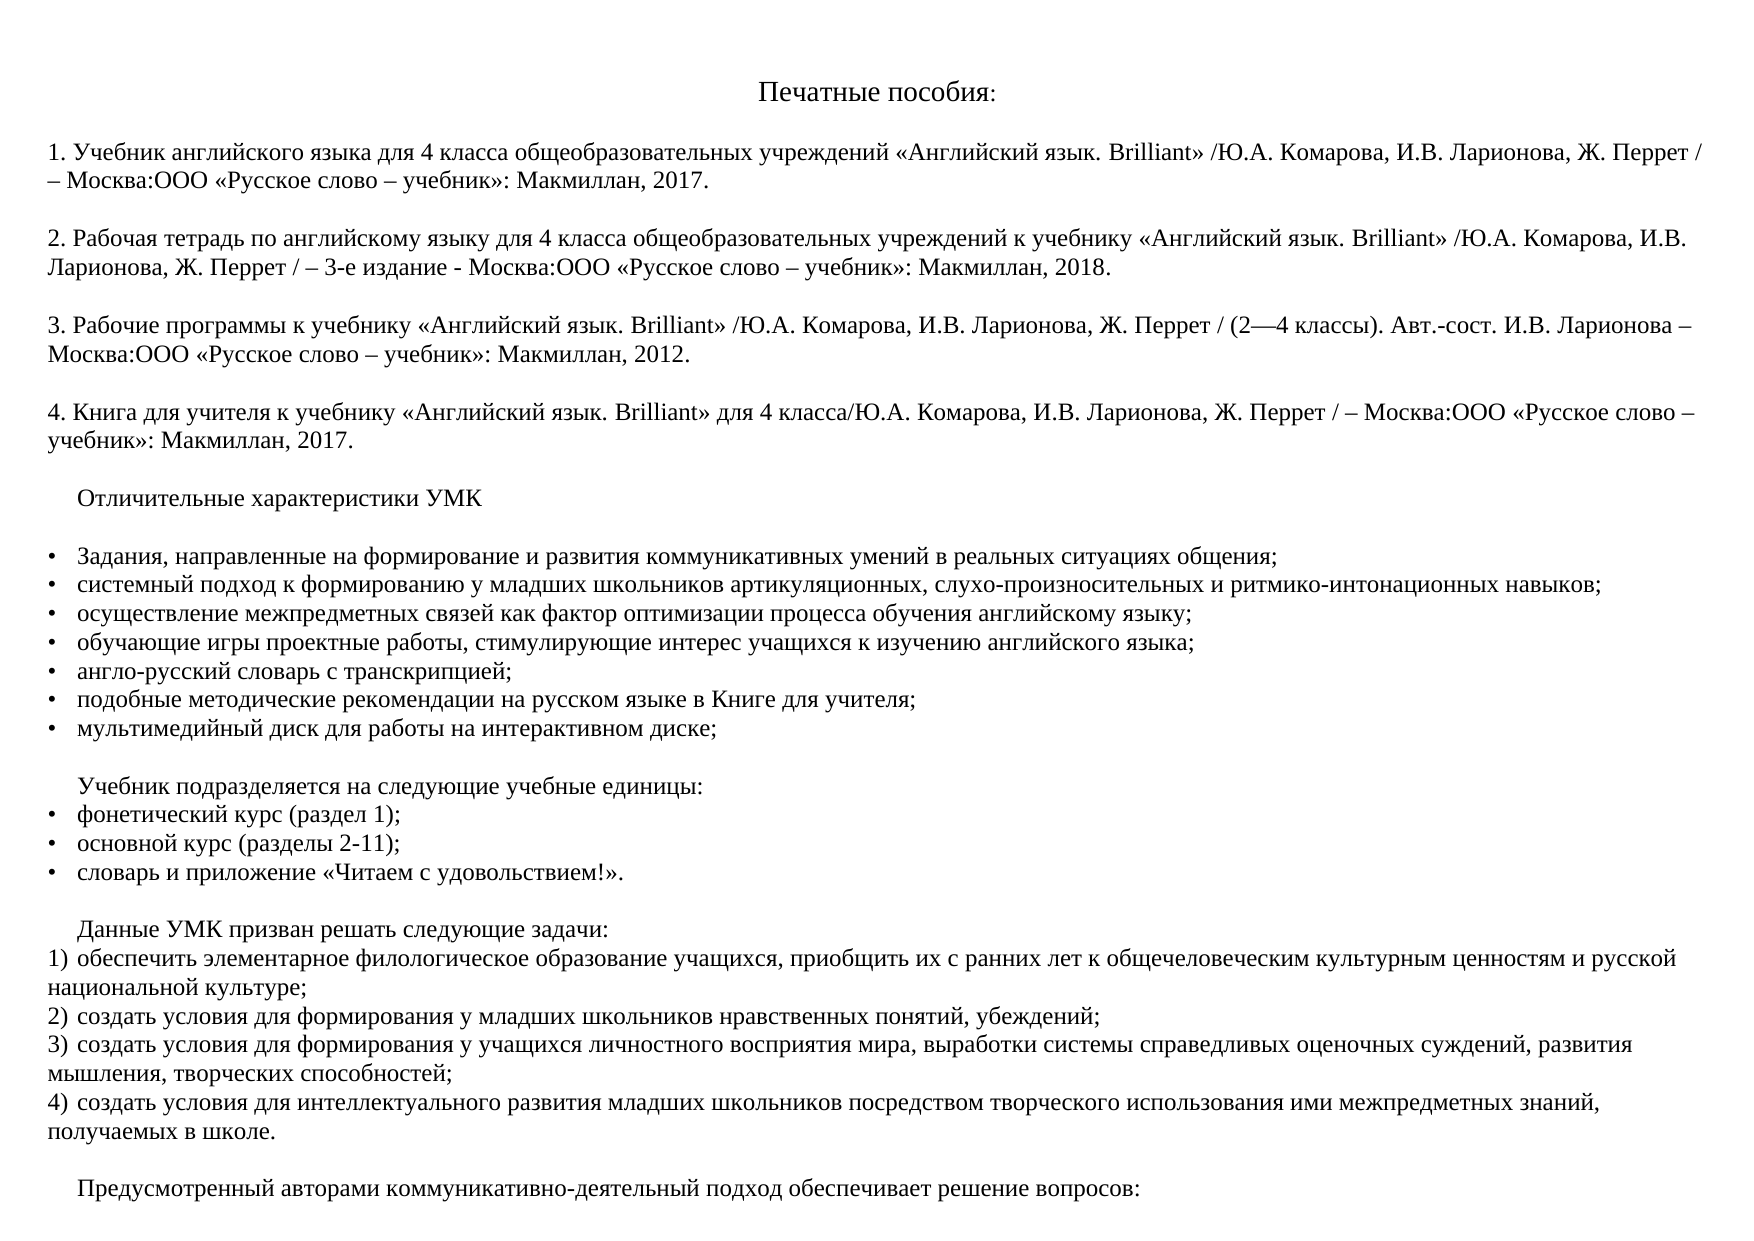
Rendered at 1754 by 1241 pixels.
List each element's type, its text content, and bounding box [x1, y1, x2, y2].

text 2. Рабочая тетрадь по английскому языку для 4 класса общеобразовательных учреждений к учебнику «Английский язык. Brilliant» /Ю.А. Комарова, И.В. Ларионова, Ж. Перрет / – 3-е издание - Москва:ООО «Русское слово – учебник»: Макмиллан, 2018. [47, 223, 1707, 281]
text • осуществление межпредметных связей как фактор оптимизации процесса обучения английскому языку; [47, 598, 1707, 627]
text • основной курс (разделы 2-11); [47, 828, 1707, 857]
text 1. Учебник английского языка для 4 класса общеобразовательных учреждений «Английский язык. Brilliant» /Ю.А. Комарова, И.В. Ларионова, Ж. Перрет / – Москва:ООО «Русское слово – учебник»: Макмиллан, 2017. [47, 137, 1707, 194]
text • мультимедийный диск для работы на интерактивном диске; [47, 713, 1707, 742]
text 3) создать условия для формирования у учащихся личностного восприятия мира, выработки системы справедливых оценочных суждений, развития мышления, творческих способностей; [47, 1029, 1707, 1087]
text • обучающие игры проектные работы, стимулирующие интерес учащихся к изучению английского языка; [47, 627, 1707, 656]
text 1) обеспечить элементарное филологическое образование учащихся, приобщить их с ранних лет к общечеловеческим культурным ценностям и русской национальной культуре; [47, 943, 1707, 1001]
text Предусмотренный авторами коммуникативно-деятельный подход обеспечивает решение вопросов: [47, 1173, 1707, 1202]
text Учебник подразделяется на следующие учебные единицы: [47, 771, 1707, 799]
text Данные УМК призван решать следующие задачи: [47, 914, 1707, 943]
text • фонетический курс (раздел 1); [47, 799, 1707, 828]
text • англо-русский словарь с транскрипцией; [47, 656, 1707, 684]
text 2) создать условия для формирования у младших школьников нравственных понятий, убеждений; [47, 1001, 1707, 1029]
text Отличительные характеристики УМК [47, 483, 1707, 512]
text • Задания, направленные на формирование и развития коммуникативных умений в реальных ситуациях общения; [47, 541, 1707, 569]
text • словарь и приложение «Читаем с удовольствием!». [47, 857, 1707, 886]
text • подобные методические рекомендации на русском языке в Книге для учителя; [47, 684, 1707, 713]
text 4. Книга для учителя к учебнику «Английский язык. Brilliant» для 4 класса/Ю.А. Комарова, И.В. Ларионова, Ж. Перрет / – Москва:ООО «Русское слово – учебник»: Макмиллан, 2017. [47, 397, 1707, 454]
text • системный подход к формированию у младших школьников артикуляционных, слухо-произносительных и ритмико-интонационных навыков; [47, 569, 1707, 598]
text Печатные пособия: [47, 74, 1707, 107]
text 3. Рабочие программы к учебнику «Английский язык. Brilliant» /Ю.А. Комарова, И.В. Ларионова, Ж. Перрет / (2—4 классы). Авт.-сост. И.В. Ларионова – Москва:ООО «Русское слово – учебник»: Макмиллан, 2012. [47, 310, 1707, 367]
text 4) создать условия для интеллектуального развития младших школьников посредством творческого использования ими межпредметных знаний, получаемых в школе. [47, 1087, 1707, 1144]
